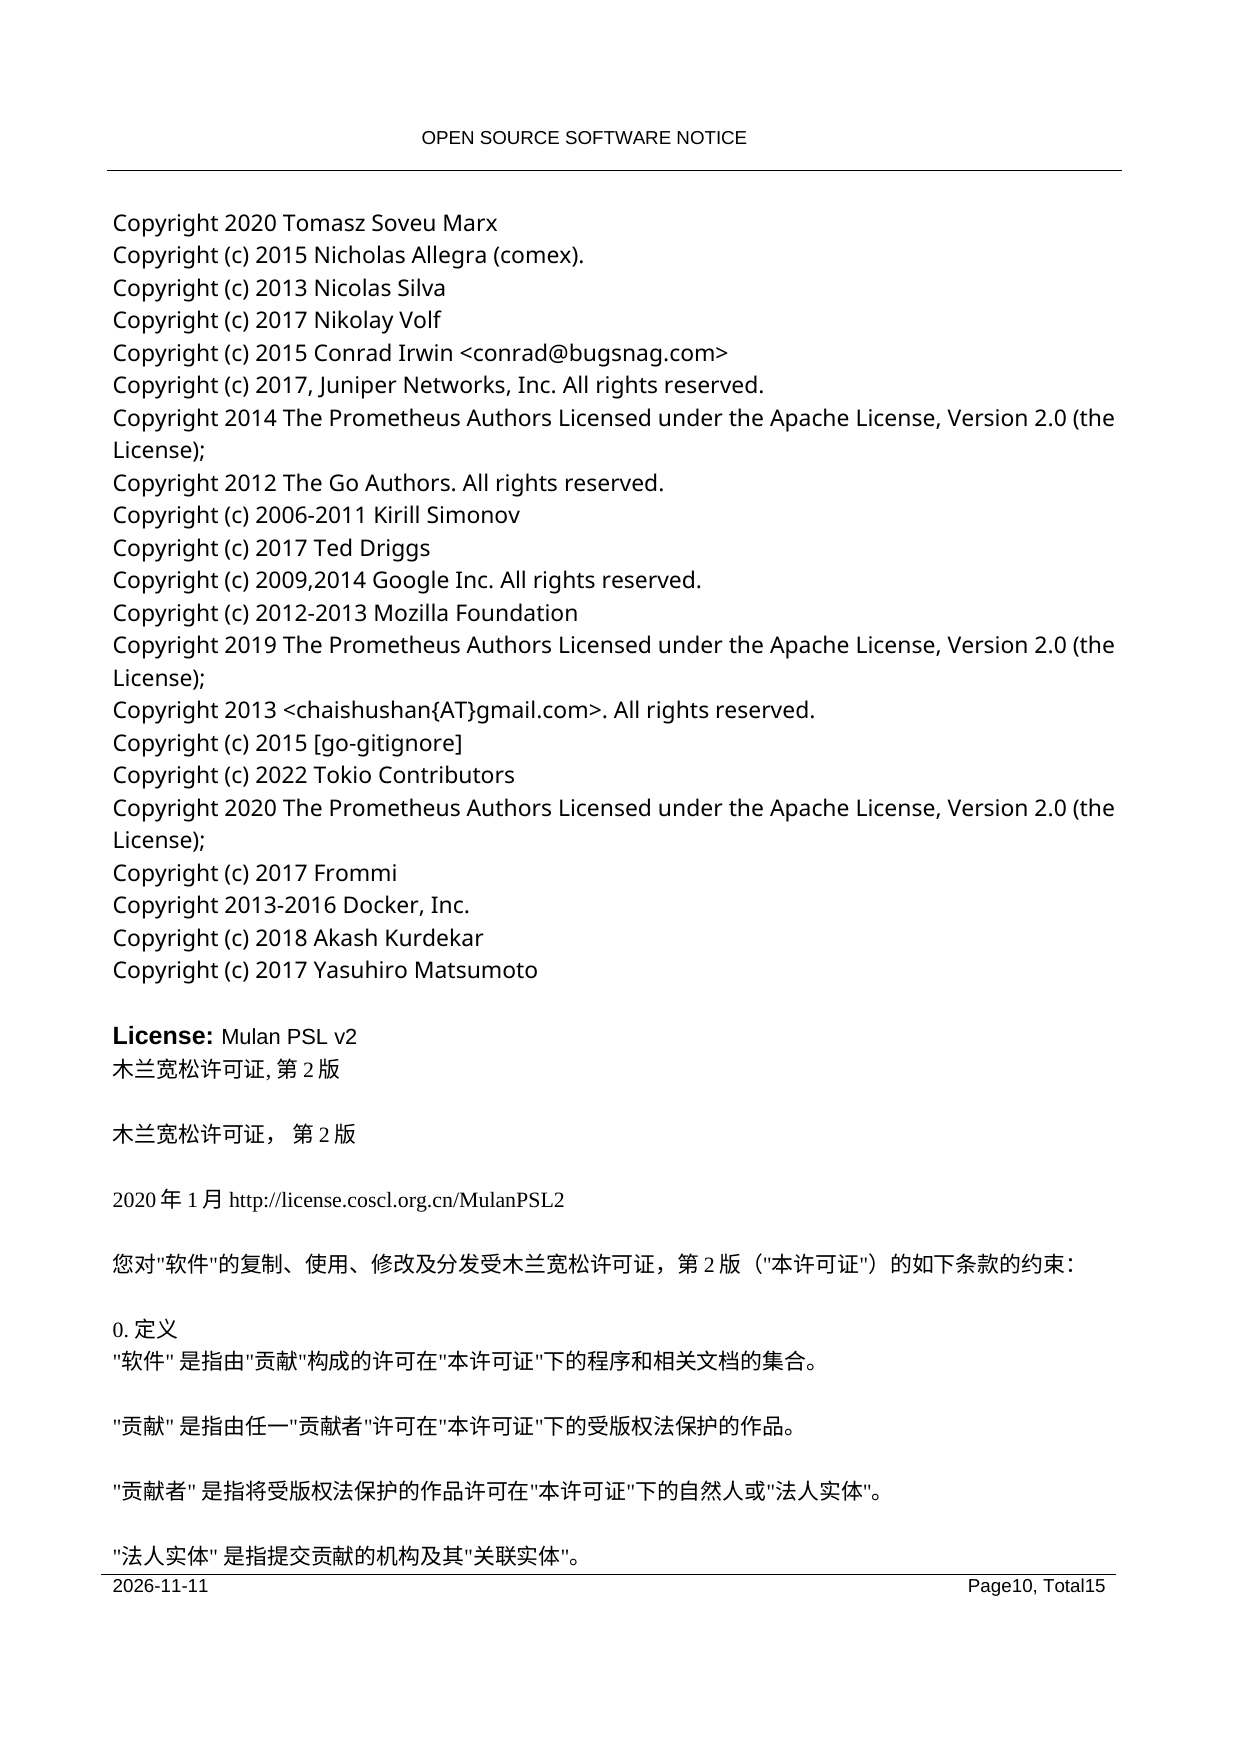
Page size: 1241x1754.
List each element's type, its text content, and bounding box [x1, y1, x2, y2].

text License: Mulan PSL v2 [112, 1019, 1128, 1051]
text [112, 206, 1128, 1019]
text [112, 1051, 1128, 1571]
